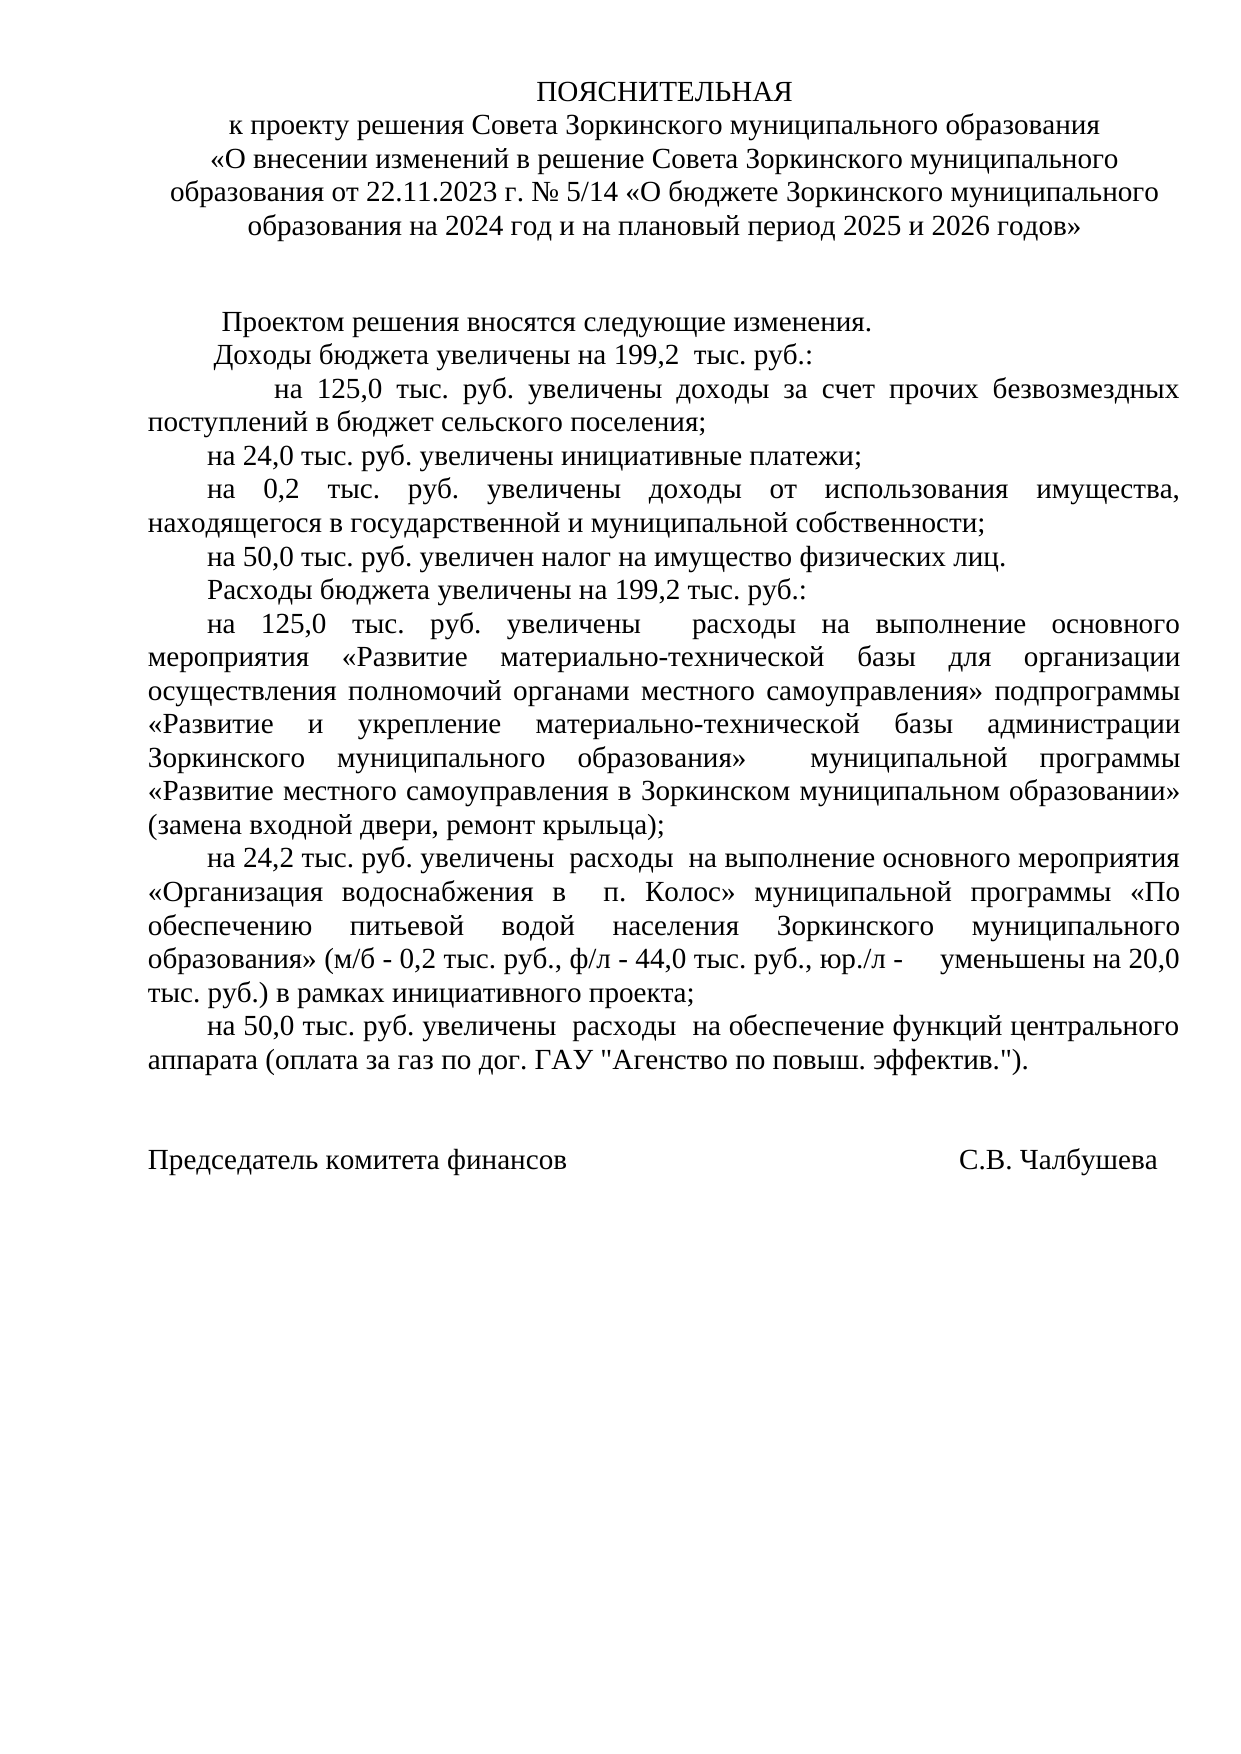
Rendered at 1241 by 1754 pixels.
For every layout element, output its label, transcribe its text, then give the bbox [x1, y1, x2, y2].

text на 24,2 тыс. руб. увеличены расходы на выполнение основного мероприятия «Организация водоснабжения в п. Колос» муниципальной программы «По обеспечению питьевой водой населения Зоркинского муниципального образования» (м/б - 0,2 тыс. руб., ф/л - 44,0 тыс. руб., юр./л - уменьшены на 20,0 тыс. руб.) в рамках инициативного проекта; [148, 841, 1181, 1008]
text на 24,0 тыс. руб. увеличены инициативные платежи; [148, 438, 1181, 472]
text Председатель комитета финансов С.В. Чалбушева [148, 1142, 1181, 1176]
text на 125,0 тыс. руб. увеличены доходы за счет прочих безвозмездных поступлений в бюджет сельского поселения; [148, 371, 1181, 438]
text на 50,0 тыс. руб. увеличен налог на имущество физических лиц. [148, 539, 1181, 572]
text ПОЯСНИТЕЛЬНАЯ [148, 74, 1181, 107]
text на 0,2 тыс. руб. увеличены доходы от использования имущества, находящегося в государственной и муниципальной собственности; [148, 472, 1181, 539]
text к проекту решения Совета Зоркинского муниципального образования «О внесении изменений в решение Совета Зоркинского муниципального образования от 22.11.2023 г. № 5/14 «О бюджете Зоркинского муниципального образования на 2024 год и на плановый период 2025 и 2026 годов» [148, 107, 1181, 242]
text Проектом решения вносятся следующие изменения. [148, 304, 1181, 337]
text Доходы бюджета увеличены на 199,2 тыс. руб.: [148, 337, 1181, 371]
text Расходы бюджета увеличены на 199,2 тыс. руб.: [148, 572, 1181, 606]
text на 50,0 тыс. руб. увеличены расходы на обеспечение функций центрального аппарата (оплата за газ по дог. ГАУ "Агенство по повыш. эффектив."). [148, 1008, 1181, 1075]
text на 125,0 тыс. руб. увеличены расходы на выполнение основного мероприятия «Развитие материально-технической базы для организации осуществления полномочий органами местного самоуправления» подпрограммы «Развитие и укрепление материально-технической базы администрации Зоркинского муниципального образования» муниципальной программы «Развитие местного самоуправления в Зоркинском муниципальном образовании» (замена входной двери, ремонт крыльца); [148, 606, 1181, 841]
